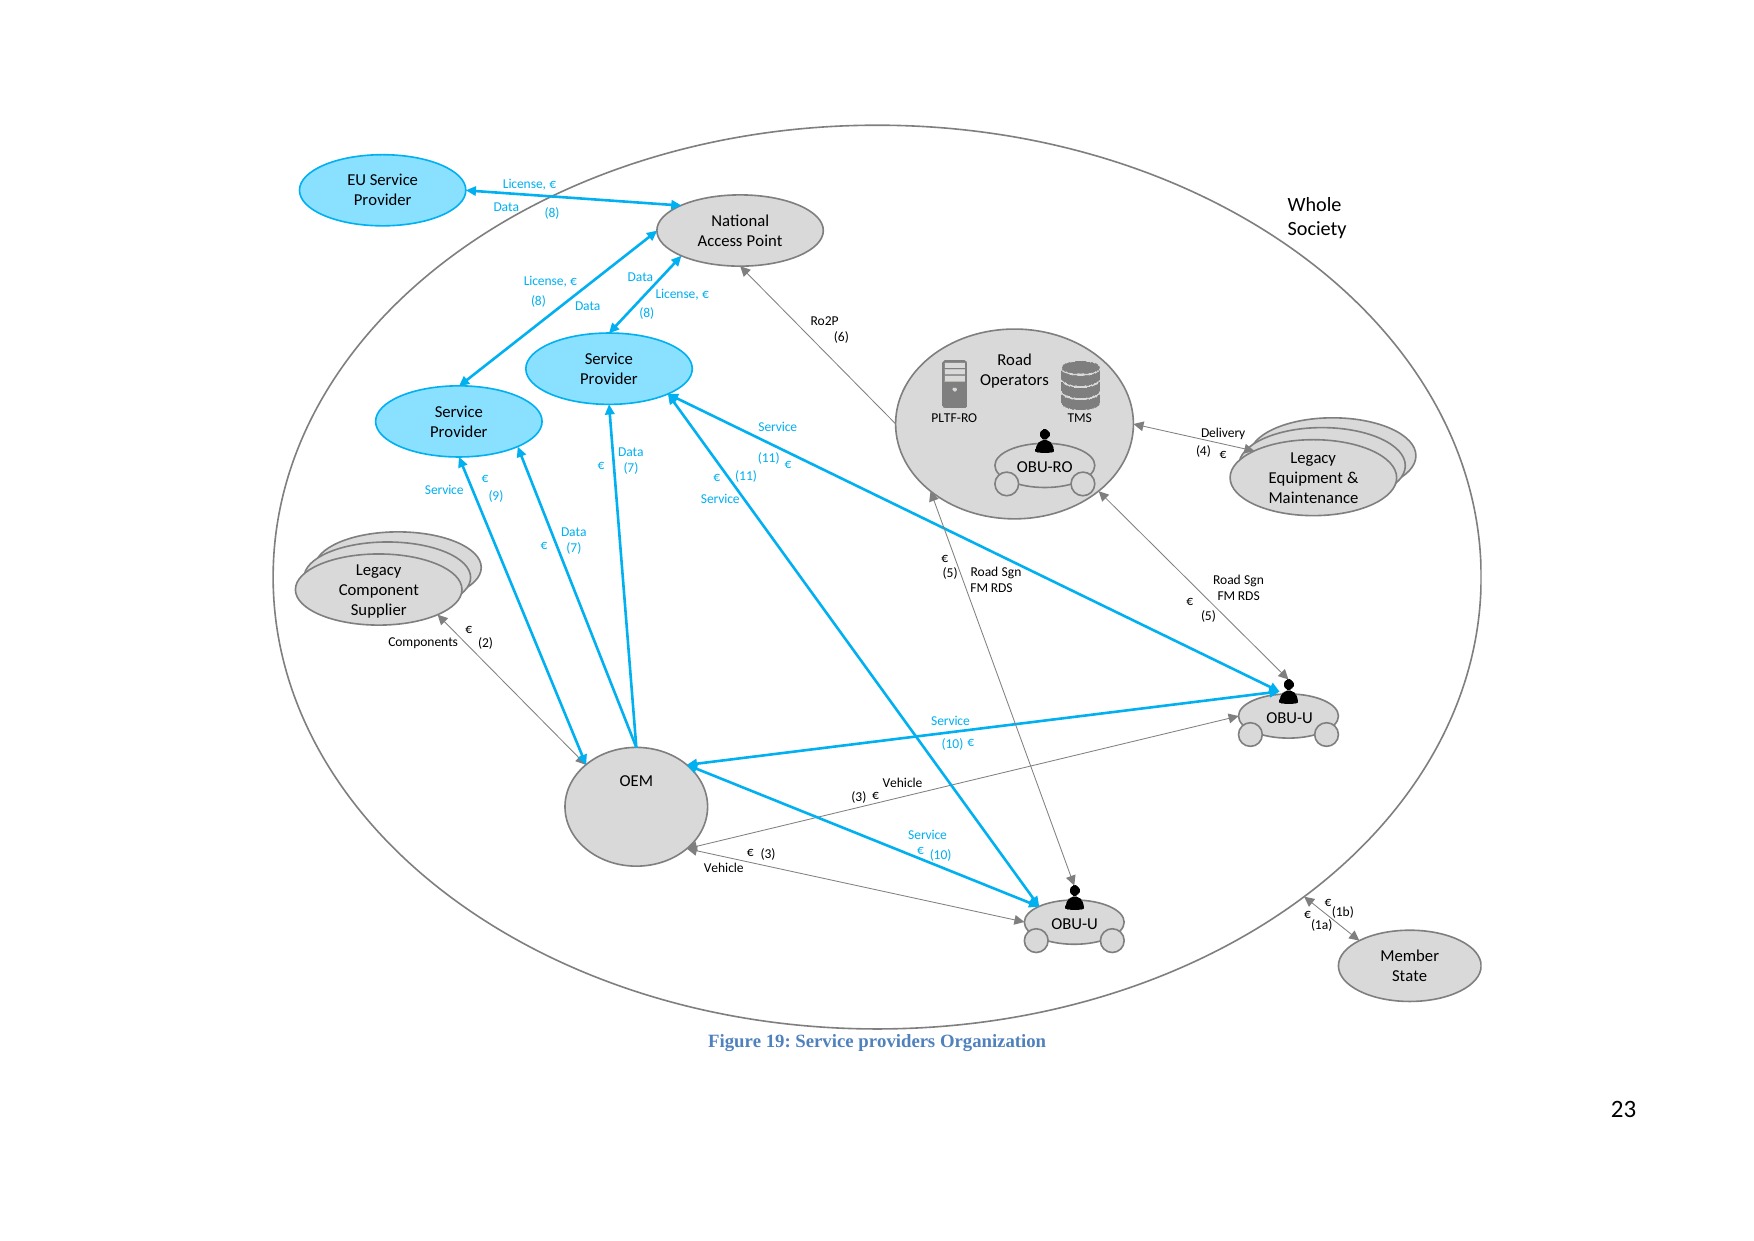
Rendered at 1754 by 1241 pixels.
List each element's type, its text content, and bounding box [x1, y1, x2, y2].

picture [578, 301, 583, 309]
picture [549, 208, 554, 217]
picture [493, 491, 498, 500]
picture [535, 296, 540, 305]
text Figure 19: Service providers Organization [118, 1029, 1636, 1051]
picture [713, 474, 719, 481]
picture [549, 181, 555, 188]
picture [967, 739, 973, 746]
picture [627, 449, 633, 456]
picture [621, 447, 626, 455]
picture [584, 303, 590, 310]
picture [564, 527, 569, 535]
picture [570, 529, 576, 536]
